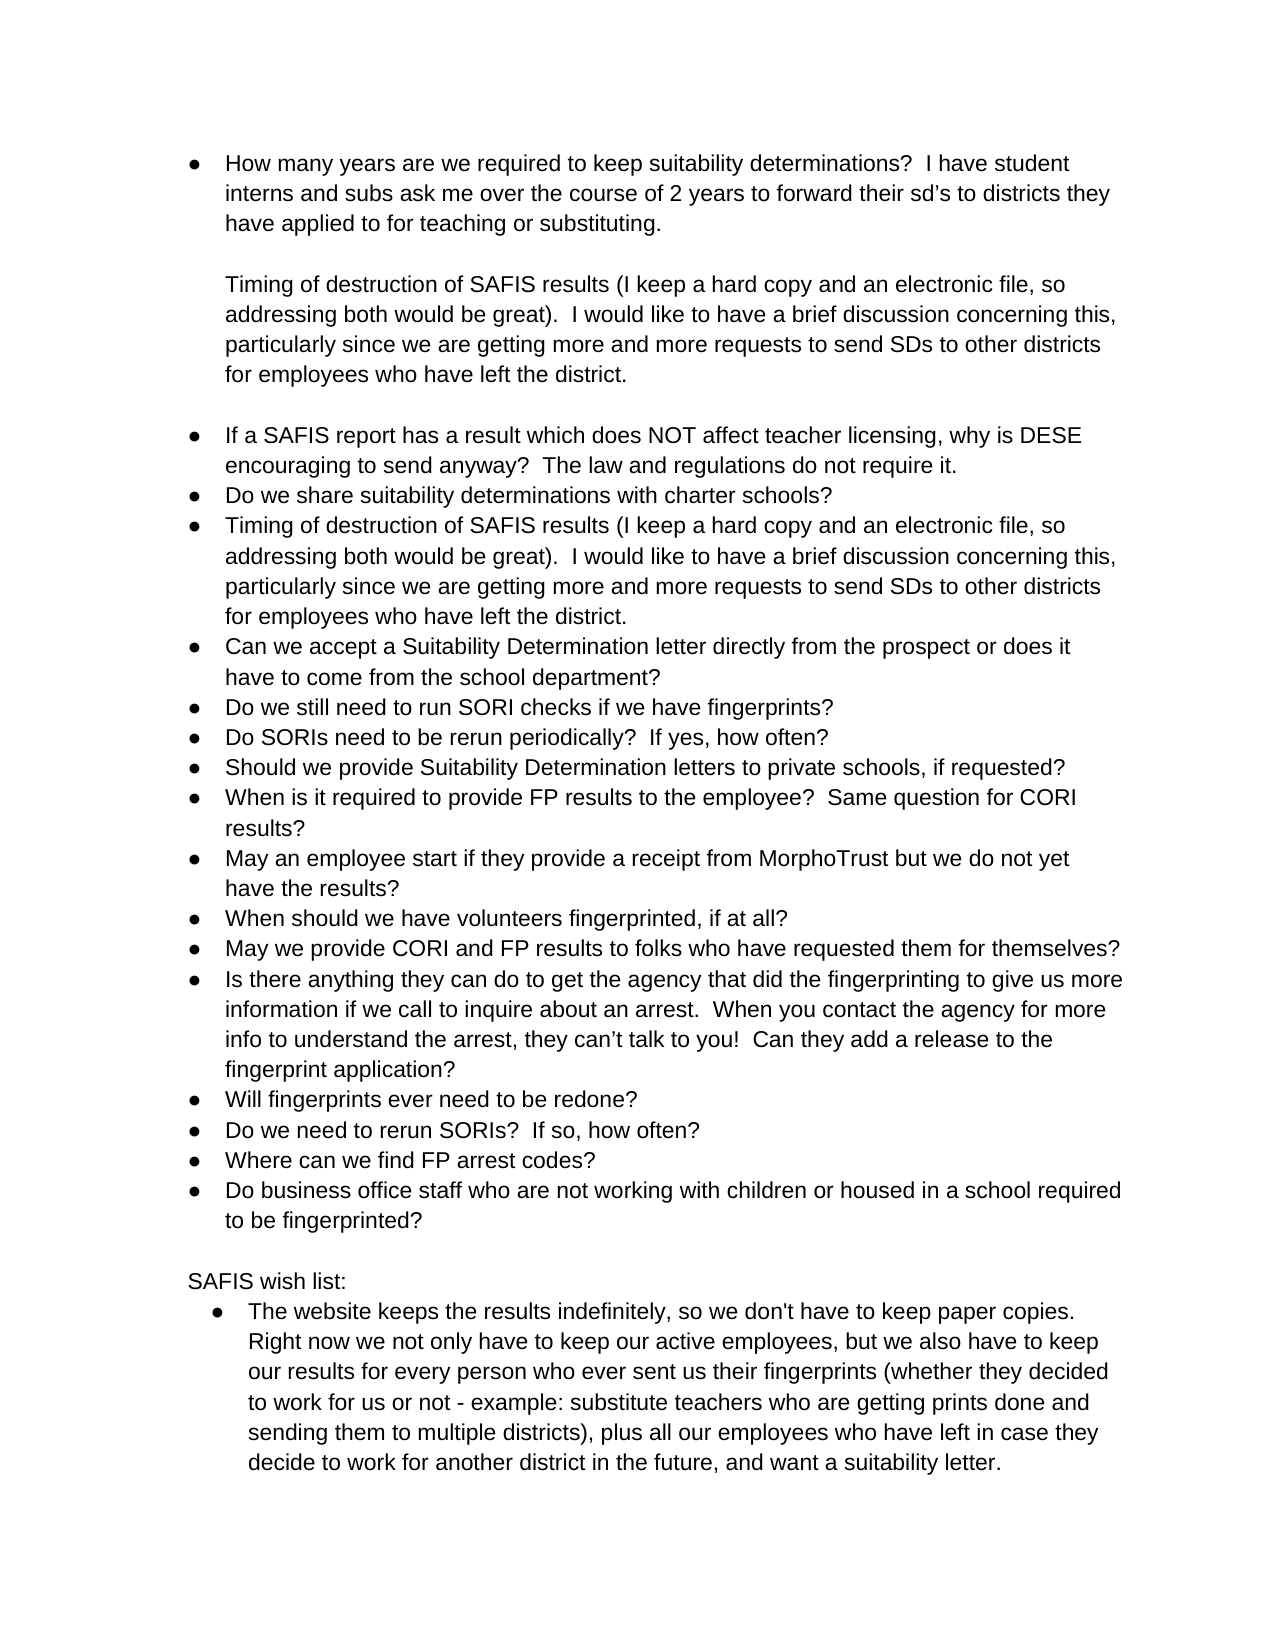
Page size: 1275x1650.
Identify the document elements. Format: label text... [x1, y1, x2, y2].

list May an employee start if they provide a receipt from MorphoTrust but we do not yet have the results? [187, 845, 1125, 901]
list Will fingerprints ever need to be redone? [187, 1086, 1125, 1113]
list Where can we find FP arrest codes? [187, 1147, 1125, 1173]
list How many years are we required to keep suitability determinations? I have student interns and subs ask me over the course of 2 years to forward their sd’s to districts they have applied to for teaching or substituting. [187, 150, 1125, 237]
list Do we need to rerun SORIs? If so, how often? [187, 1117, 1125, 1143]
list When is it required to provide FP results to the employee? Same question for CORI results? [187, 784, 1125, 841]
list Timing of destruction of SAFIS results (I keep a hard copy and an electronic file, so addressing both would be great). I would like to have a brief discussion concerning this, particularly since we are getting more and more requests to send SDs to other districts for employees who have left the district. [187, 512, 1125, 629]
text SAFIS wish list: [187, 1268, 1125, 1294]
list If a SAFIS report has a result which does NOT affect teacher licensing, why is DESE encouraging to send anyway? The law and regulations do not require it. [187, 422, 1125, 478]
list Do SORIs need to be rerun periodically? If yes, how often? [187, 724, 1125, 750]
list Do we share suitability determinations with charter schools? [187, 482, 1125, 509]
list May we provide CORI and FP results to folks who have requested them for themselves? [187, 935, 1125, 962]
list Do we still need to run SORI checks if we have fingerprints? [187, 694, 1125, 720]
list Is there anything they can do to get the agency that did the fingerprinting to give us more information if we call to inquire about an arrest. When you contact the agency for more info to understand the arrest, they can’t talk to you! Can they add a release to the fingerprint application? [187, 966, 1125, 1083]
list Can we accept a Suitability Determination letter directly from the prospect or does it have to come from the school department? [187, 633, 1125, 690]
list Do business office staff who are not working with children or housed in a school required to be fingerprinted? [187, 1177, 1125, 1234]
text Timing of destruction of SAFIS results (I keep a hard copy and an electronic file, so addressing both would be great). I would like to have a brief discussion concerning this, particularly since we are getting more and more requests to send SDs to other districts for employees who have left the district. [187, 271, 1125, 388]
list Should we provide Suitability Determination letters to private schools, if requested? [187, 754, 1125, 781]
list The website keeps the results indefinitely, so we don't have to keep paper copies. Right now we not only have to keep our active employees, but we also have to keep our results for every person who ever sent us their fingerprints (whether they decided to work for us or not - example: substitute teachers who are getting prints done and sending them to multiple districts), plus all our employees who have left in case they decide to work for another district in the future, and want a suitability letter. [210, 1298, 1125, 1475]
list When should we have volunteers fingerprinted, if at all? [187, 905, 1125, 932]
